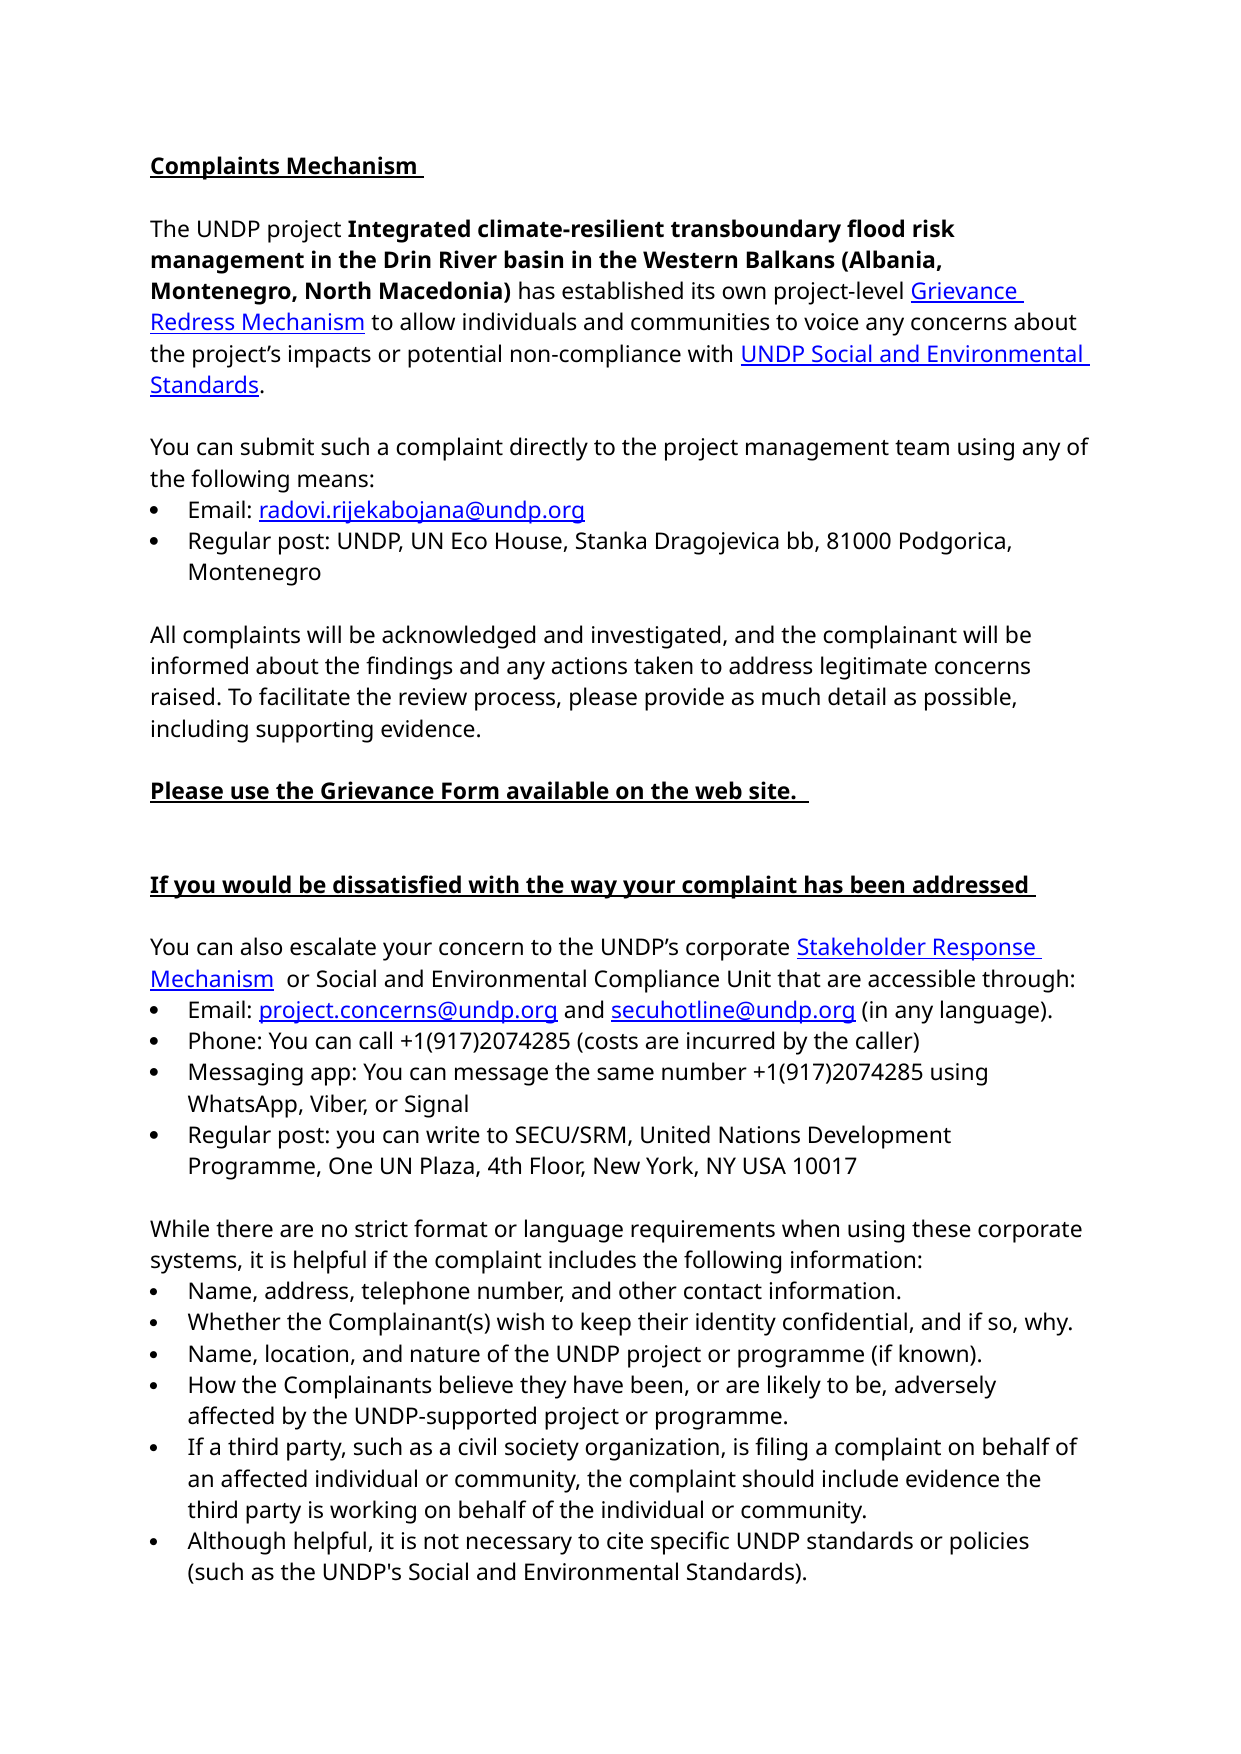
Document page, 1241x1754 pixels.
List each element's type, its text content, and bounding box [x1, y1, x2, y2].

list Name, location, and nature of the UNDP project or programme (if known). [150, 1337, 1090, 1369]
list Email: project.concerns@undp.org and secuhotline@undp.org (in any language). [150, 994, 1090, 1025]
text The UNDP project Integrated climate-resilient transboundary flood risk management in the Drin River basin in the Western Balkans (Albania, Montenegro, North Macedonia) has established its own project-level Grievance Redress Mechanism to allow individuals and communities to voice any concerns about the project’s impacts or potential non-compliance with UNDP Social and Environmental Standards. [150, 212, 1090, 400]
text You can submit such a complaint directly to the project management team using any of the following means: [150, 431, 1090, 494]
list Phone: You can call +1(917)2074285 (costs are incurred by the caller) [150, 1025, 1090, 1056]
list Name, address, telephone number, and other contact information. [150, 1275, 1090, 1306]
list Email: radovi.rijekabojana@undp.org [150, 494, 1090, 525]
list Although helpful, it is not necessary to cite specific UNDP standards or policies (such as the UNDP's Social and Environmental Standards). [150, 1525, 1090, 1587]
text If you would be dissatisfied with the way your complaint has been addressed [150, 869, 1090, 900]
text You can also escalate your concern to the UNDP’s corporate Stakeholder Response Mechanism or Social and Environmental Compliance Unit that are accessible through: [150, 931, 1090, 994]
text Complaints Mechanism [150, 150, 1090, 181]
list Regular post: you can write to SECU/SRM, United Nations Development Programme, One UN Plaza, 4th Floor, New York, NY USA 10017 [150, 1119, 1090, 1181]
list Messaging app: You can message the same number +1(917)2074285 using WhatsApp, Viber, or Signal [150, 1056, 1090, 1119]
list Regular post: UNDP, UN Eco House, Stanka Dragojevica bb, 81000 Podgorica, Montenegro [150, 525, 1090, 587]
text All complaints will be acknowledged and investigated, and the complainant will be informed about the findings and any actions taken to address legitimate concerns raised. To facilitate the review process, please provide as much detail as possible, including supporting evidence. [150, 619, 1090, 744]
text While there are no strict format or language requirements when using these corporate systems, it is helpful if the complaint includes the following information: [150, 1212, 1090, 1275]
text Please use the Grievance Form available on the web site. [150, 775, 1090, 806]
list How the Complainants believe they have been, or are likely to be, adversely affected by the UNDP-supported project or programme. [150, 1369, 1090, 1431]
list Whether the Complainant(s) wish to keep their identity confidential, and if so, why. [150, 1306, 1090, 1337]
list If a third party, such as a civil society organization, is filing a complaint on behalf of an affected individual or community, the complaint should include evidence the third party is working on behalf of the individual or community. [150, 1431, 1090, 1525]
